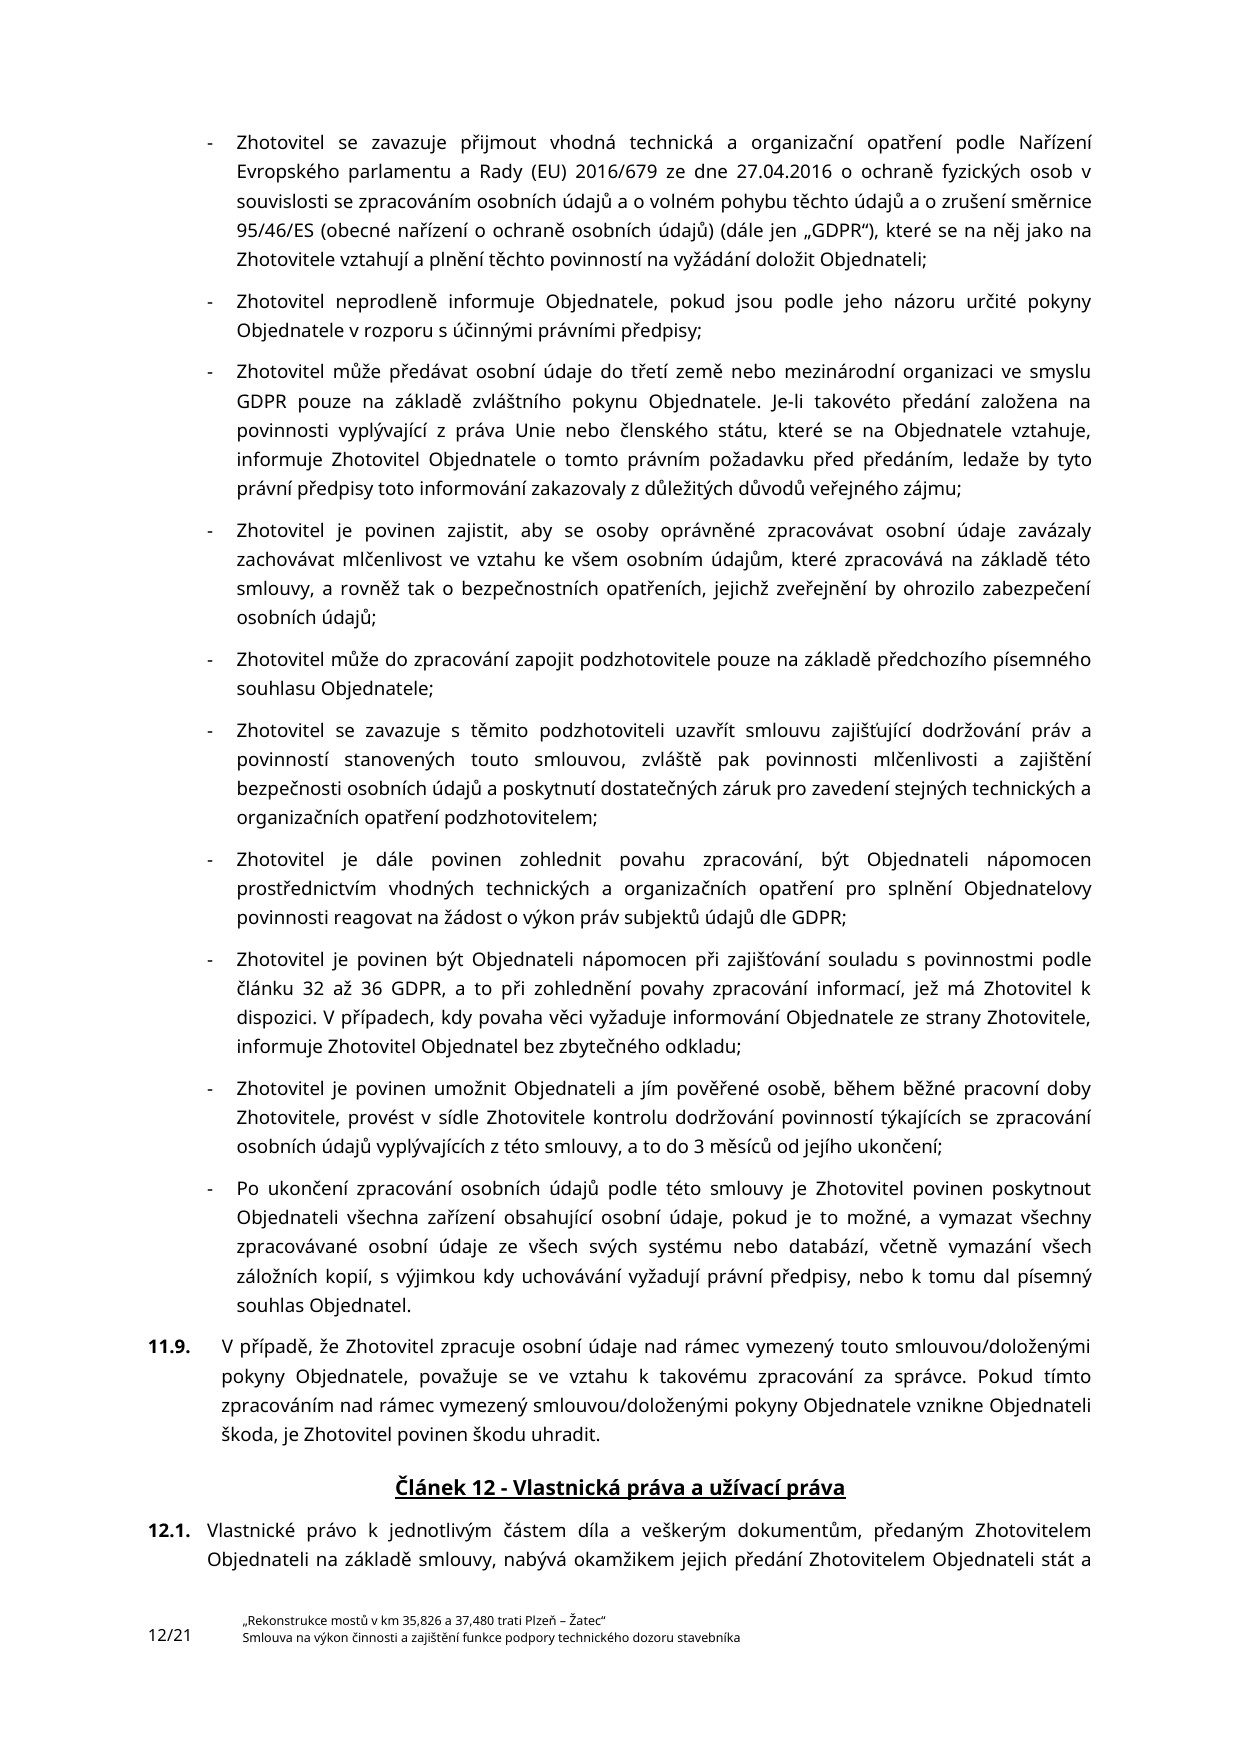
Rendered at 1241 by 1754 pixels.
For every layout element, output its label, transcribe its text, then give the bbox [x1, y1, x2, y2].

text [148, 1514, 1092, 1572]
text - Po ukončení zpracování osobních údajů podle této smlouvy je Zhotovitel povinen poskytnout Objednateli všechna zařízení obsahující osobní údaje, pokud je to možné, a vymazat všechny zpracovávané osobní údaje ze všech svých systému nebo databází, včetně vymazání všech záložních kopií, s výjimkou kdy uchovávání vyžadují právní předpisy, nebo k tomu dal písemný souhlas Objednatel. [207, 1172, 1092, 1318]
text 11.9. V případě, že Zhotovitel zpracuje osobní údaje nad rámec vymezený touto smlouvou/doloženými pokyny Objednatele, považuje se ve vztahu k takovému zpracování za správce. Pokud tímto zpracováním nad rámec vymezený smlouvou/doloženými pokyny Objednatele vznikne Objednateli škoda, je Zhotovitel povinen škodu uhradit. [148, 1331, 1092, 1447]
text - Zhotovitel se zavazuje s těmito podzhotoviteli uzavřít smlouvu zajišťující dodržování práv a povinností stanovených touto smlouvou, zvláště pak povinnosti mlčenlivosti a zajištění bezpečnosti osobních údajů a poskytnutí dostatečných záruk pro zavedení stejných technických a organizačních opatření podzhotovitelem; [207, 714, 1092, 831]
text - Zhotovitel je povinen umožnit Objednateli a jím pověřené osobě, během běžné pracovní doby Zhotovitele, provést v sídle Zhotovitele kontrolu dodržování povinností týkajících se zpracování osobních údajů vyplývajících z této smlouvy, a to do 3 měsíců od jejího ukončení; [207, 1072, 1092, 1160]
text - Zhotovitel neprodleně informuje Objednatele, pokud jsou podle jeho názoru určité pokyny Objednatele v rozporu s účinnými právními předpisy; [207, 285, 1092, 343]
text - Zhotovitel je dále povinen zohlednit povahu zpracování, být Objednateli nápomocen prostřednictvím vhodných technických a organizačních opatření pro splnění Objednatelovy povinnosti reagovat na žádost o výkon práv subjektů údajů dle GDPR; [207, 843, 1092, 931]
text - Zhotovitel je povinen být Objednateli nápomocen při zajišťování souladu s povinnostmi podle článku 32 až 36 GDPR, a to při zohlednění povahy zpracování informací, jež má Zhotovitel k dispozici. V případech, kdy povaha věci vyžaduje informování Objednatele ze strany Zhotovitele, informuje Zhotovitel Objednatel bez zbytečného odkladu; [207, 943, 1092, 1060]
subtitle Článek 12 - Vlastnická práva a užívací práva [148, 1472, 1092, 1501]
text - Zhotovitel může předávat osobní údaje do třetí země nebo mezinárodní organizaci ve smyslu GDPR pouze na základě zvláštního pokynu Objednatele. Je-li takovéto předání založena na povinnosti vyplývající z práva Unie nebo členského státu, které se na Objednatele vztahuje, informuje Zhotovitel Objednatele o tomto právním požadavku před předáním, ledaže by tyto právní předpisy toto informování zakazovaly z důležitých důvodů veřejného zájmu; [207, 356, 1092, 501]
text - Zhotovitel se zavazuje přijmout vhodná technická a organizační opatření podle Nařízení Evropského parlamentu a Rady (EU) 2016/679 ze dne 27.04.2016 o ochraně fyzických osob v souvislosti se zpracováním osobních údajů a o volném pohybu těchto údajů a o zrušení směrnice 95/46/ES (obecné nařízení o ochraně osobních údajů) (dále jen „GDPR“), které se na něj jako na Zhotovitele vztahují a plnění těchto povinností na vyžádání doložit Objednateli; [207, 126, 1092, 272]
text - Zhotovitel je povinen zajistit, aby se osoby oprávněné zpracovávat osobní údaje zavázaly zachovávat mlčenlivost ve vztahu ke všem osobním údajům, které zpracovává na základě této smlouvy, a rovněž tak o bezpečnostních opatřeních, jejichž zveřejnění by ohrozilo zabezpečení osobních údajů; [207, 514, 1092, 631]
text - Zhotovitel může do zpracování zapojit podzhotovitele pouze na základě předchozího písemného souhlasu Objednatele; [207, 643, 1092, 701]
